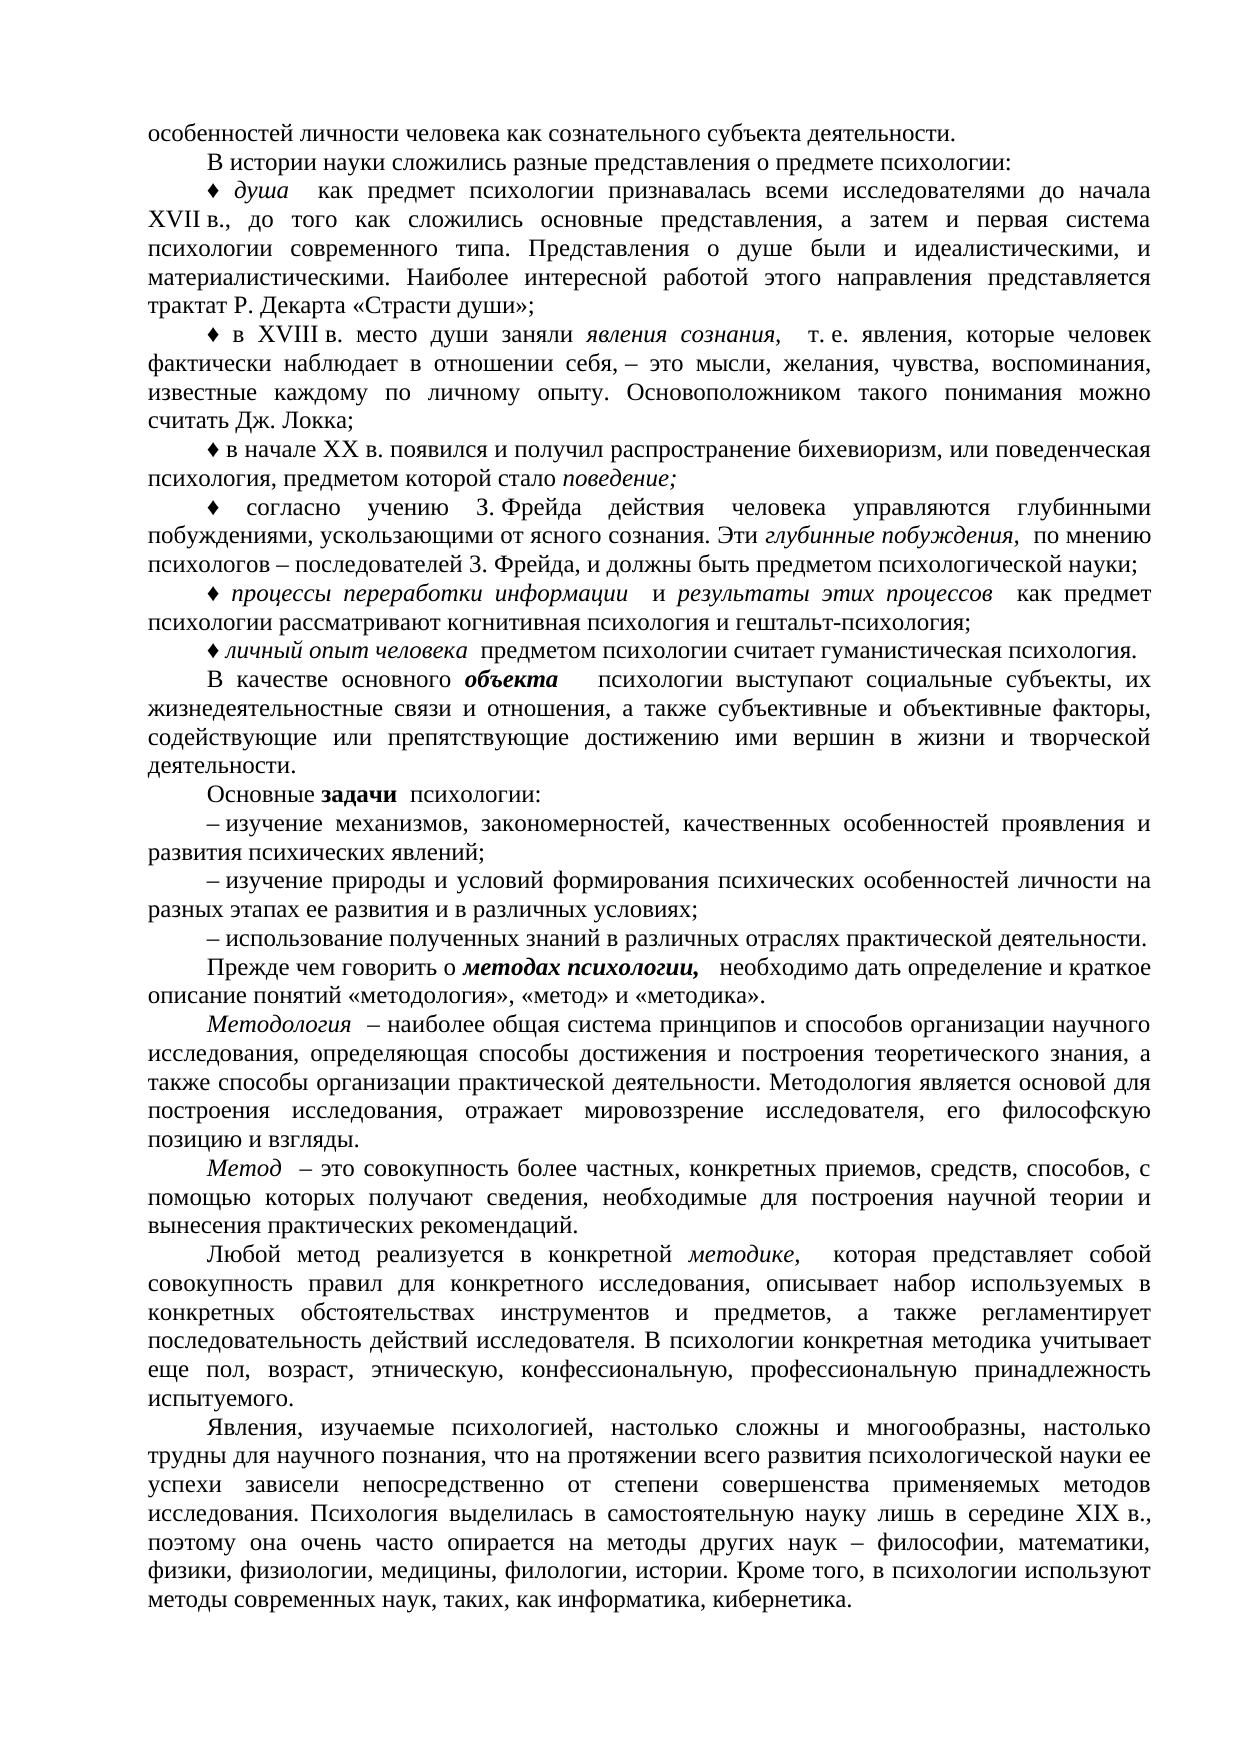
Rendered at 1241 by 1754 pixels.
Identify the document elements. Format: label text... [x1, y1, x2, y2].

text В качестве основного объекта психологии выступают социальные субъекты, их жизнедеятельностные связи и отношения, а также субъективные и объективные факторы, содействующие или препятствующие достижению ими вершин в жизни и творческой деятельности. [148, 664, 1152, 779]
text ♦ согласно учению З. Фрейда действия человека управляются глубинными побуждениями, ускользающими от ясного сознания. Эти глубинные побуждения, по мнению психологов – последователей 3. Фрейда, и должны быть предметом психологической науки; [148, 492, 1152, 578]
text ♦ в начале XX в. появился и получил распространение бихевиоризм, или поведенческая психология, предметом которой стало поведение; [148, 434, 1152, 492]
text ♦ душа как предмет психологии признавалась всеми исследователями до начала XVII в., до того как сложились основные представления, а затем и первая система психологии современного типа. Представления о душе были и идеалистическими, и материалистическими. Наиболее интересной работой этого направления представляется трактат Р. Декарта «Страсти души»; [148, 176, 1152, 319]
text ♦ в XVIII в. место души заняли явления сознания, т. е. явления, которые человек фактически наблюдает в отношении себя, – это мысли, желания, чувства, воспоминания, известные каждому по личному опыту. Основоположником такого понимания можно считать Дж. Локка; [148, 319, 1152, 434]
text ♦ процессы переработки информации и результаты этих процессов как предмет психологии рассматривают когнитивная психология и гештальт-психология; [148, 578, 1152, 636]
text Явления, изучаемые психологией, настолько сложны и многообразны, настолько трудны для научного познания, что на протяжении всего развития психологической науки ее успехи зависели непосредственно от степени совершенства применяемых методов исследования. Психология выделилась в самостоятельную науку лишь в середине XIX в., поэтому она очень часто опирается на методы других наук – философии, математики, физики, физиологии, медицины, филологии, истории. Кроме того, в психологии используют методы современных наук, таких, как информатика, кибернетика. [148, 1412, 1152, 1613]
text В истории науки сложились разные представления о предмете психологии: [148, 147, 1152, 176]
text – изучение механизмов, закономерностей, качественных особенностей проявления и развития психических явлений; [148, 808, 1152, 866]
text Прежде чем говорить о методах психологии, необходимо дать определение и краткое описание понятий «методология», «метод» и «методика». [148, 952, 1152, 1009]
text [148, 118, 1152, 147]
text – использование полученных знаний в различных отраслях практической деятельности. [148, 923, 1152, 952]
text ♦ личный опыт человека предметом психологии считает гуманистическая психология. [148, 636, 1152, 664]
text Любой метод реализуется в конкретной методике, которая представляет собой совокупность правил для конкретного исследования, описывает набор используемых в конкретных обстоятельствах инструментов и предметов, а также регламентирует последовательность действий исследователя. В психологии конкретная методика учитывает еще пол, возраст, этническую, конфессиональную, профессиональную принадлежность испытуемого. [148, 1239, 1152, 1412]
text Метод – это совокупность более частных, конкретных приемов, средств, способов, с помощью которых получают сведения, необходимые для построения научной теории и вынесения практических рекомендаций. [148, 1153, 1152, 1239]
text Основные задачи психологии: [148, 779, 1152, 808]
text – изучение природы и условий формирования психических особенностей личности на разных этапах ее развития и в различных условиях; [148, 866, 1152, 923]
text Методология – наиболее общая система принципов и способов организации научного исследования, определяющая способы достижения и построения теоретического знания, а также способы организации практической деятельности. Методология является основой для построения исследования, отражает мировоззрение исследователя, его философскую позицию и взгляды. [148, 1009, 1152, 1153]
